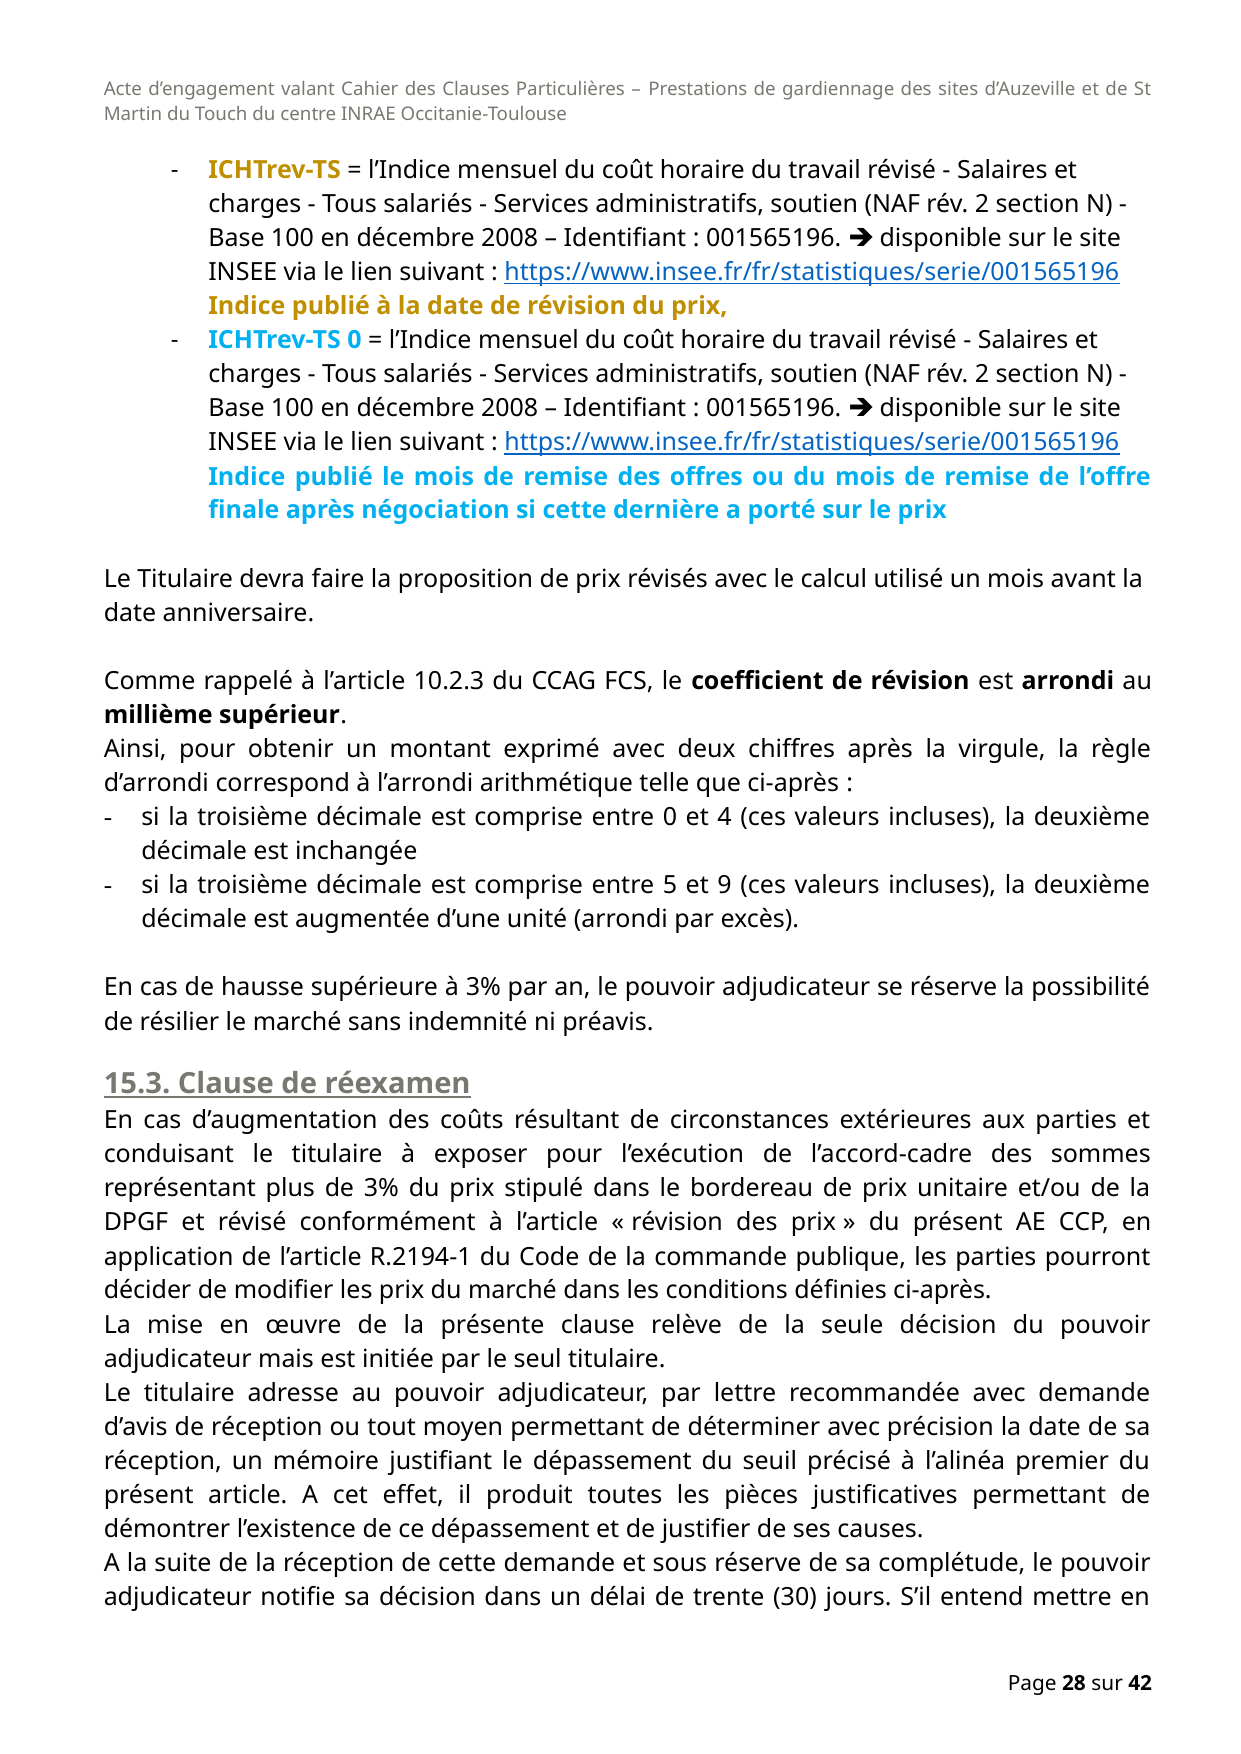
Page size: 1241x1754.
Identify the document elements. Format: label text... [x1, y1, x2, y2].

text En cas d’augmentation des coûts résultant de circonstances extérieures aux parties et conduisant le titulaire à exposer pour l’exécution de l’accord-cadre des sommes représentant plus de 3% du prix stipulé dans le bordereau de prix unitaire et/ou de la DPGF et révisé conformément à l’article « révision des prix » du présent AE CCP, en application de l’article R.2194-1 du Code de la commande publique, les parties pourront décider de modifier les prix du marché dans les conditions définies ci-après. [103, 1102, 1152, 1306]
list ICHTrev-TS = l’Indice mensuel du coût horaire du travail révisé - Salaires et charges - Tous salariés - Services administratifs, soutien (NAF rév. 2 section N) - Base 100 en décembre 2008 – Identifiant : 001565196. disponible sur le site INSEE via le lien suivant : https://www.insee.fr/fr/statistiques/serie/001565196 [171, 152, 1152, 288]
list si la troisième décimale est comprise entre 5 et 9 (ces valeurs incluses), la deuxième décimale est augmentée d’une unité (arrondi par excès). [103, 867, 1152, 935]
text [103, 1545, 1152, 1613]
subtitle 15.3. Clause de réexamen [103, 1062, 1152, 1102]
list ICHTrev-TS 0 = l’Indice mensuel du coût horaire du travail révisé - Salaires et charges - Tous salariés - Services administratifs, soutien (NAF rév. 2 section N) - Base 100 en décembre 2008 – Identifiant : 001565196. disponible sur le site INSEE via le lien suivant : https://www.insee.fr/fr/statistiques/serie/001565196 [171, 322, 1152, 458]
text Ainsi, pour obtenir un montant exprimé avec deux chiffres après la virgule, la règle d’arrondi correspond à l’arrondi arithmétique telle que ci-après : [103, 731, 1152, 799]
text Le Titulaire devra faire la proposition de prix révisés avec le calcul utilisé un mois avant la date anniversaire. [103, 560, 1152, 628]
text Indice publié à la date de révision du prix, [133, 288, 1152, 322]
text Comme rappelé à l’article 10.2.3 du CCAG FCS, le coefficient de révision est arrondi au millième supérieur. [103, 662, 1152, 731]
text La mise en œuvre de la présente clause relève de la seule décision du pouvoir adjudicateur mais est initiée par le seul titulaire. [103, 1306, 1152, 1374]
list si la troisième décimale est comprise entre 0 et 4 (ces valeurs incluses), la deuxième décimale est inchangée [103, 799, 1152, 867]
text En cas de hausse supérieure à 3% par an, le pouvoir adjudicateur se réserve la possibilité de résilier le marché sans indemnité ni préavis. [103, 969, 1152, 1037]
text Le titulaire adresse au pouvoir adjudicateur, par lettre recommandée avec demande d’avis de réception ou tout moyen permettant de déterminer avec précision la date de sa réception, un mémoire justifiant le dépassement du seuil précisé à l’alinéa premier du présent article. A cet effet, il produit toutes les pièces justificatives permettant de démontrer l’existence de ce dépassement et de justifier de ses causes. [103, 1374, 1152, 1545]
text Indice publié le mois de remise des offres ou du mois de remise de l’offre finale après négociation si cette dernière a porté sur le prix [208, 458, 1152, 526]
